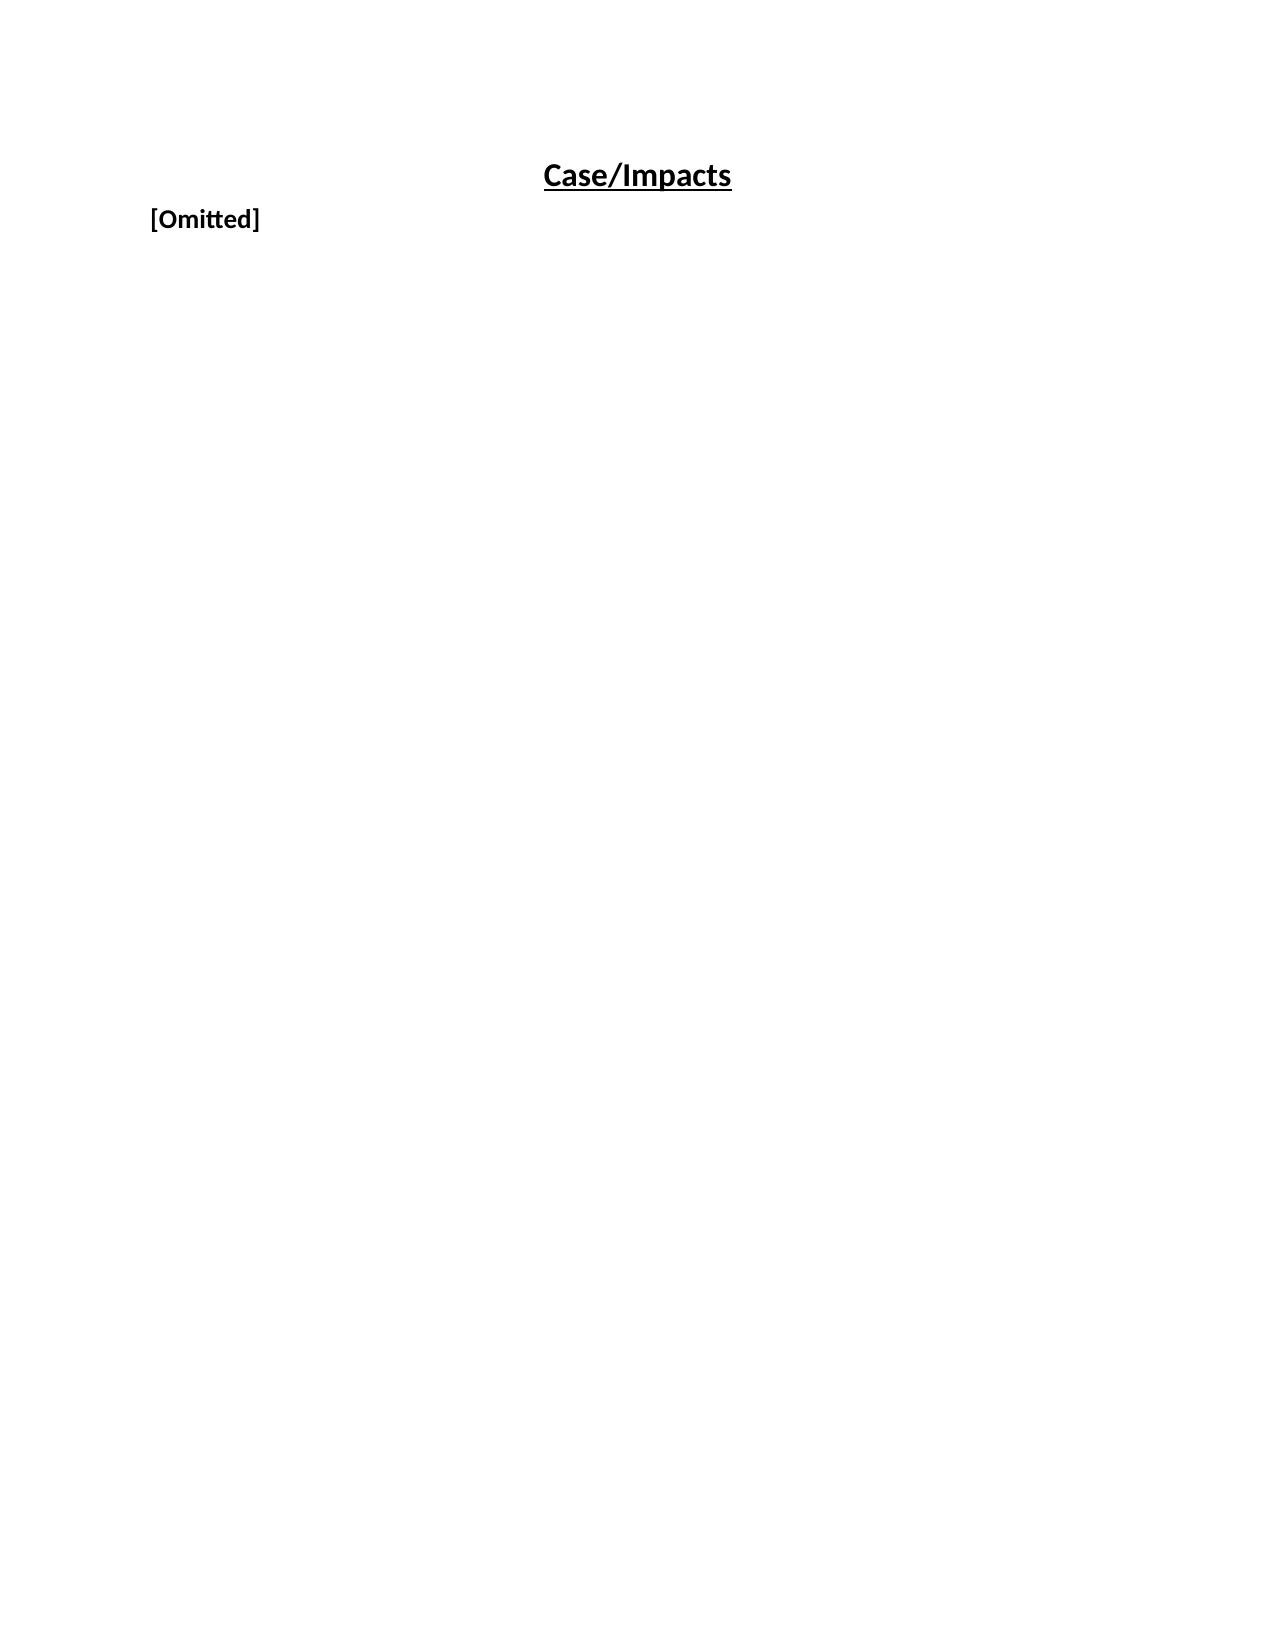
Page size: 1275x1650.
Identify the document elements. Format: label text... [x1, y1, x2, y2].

subtitle [Omitted] [150, 202, 1125, 235]
subtitle Case/Impacts [150, 154, 1125, 195]
